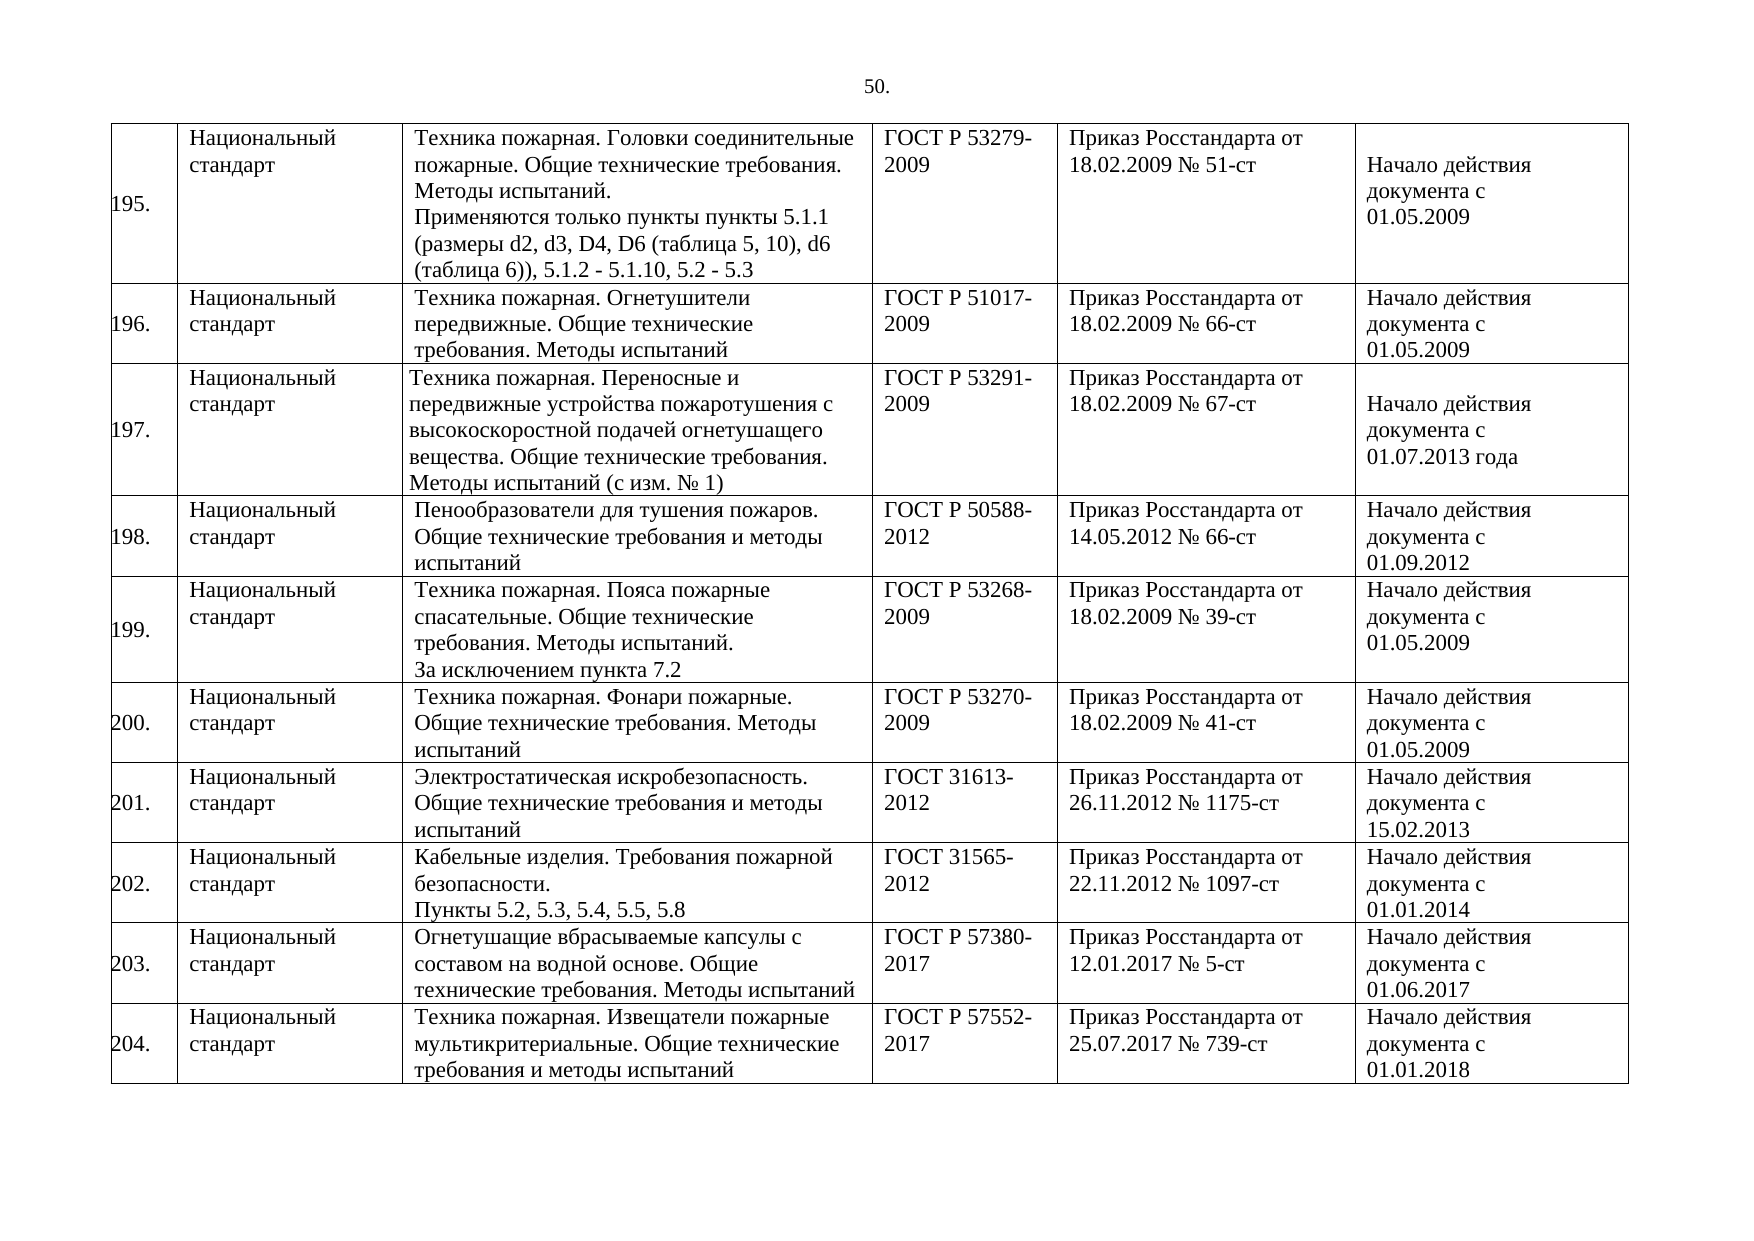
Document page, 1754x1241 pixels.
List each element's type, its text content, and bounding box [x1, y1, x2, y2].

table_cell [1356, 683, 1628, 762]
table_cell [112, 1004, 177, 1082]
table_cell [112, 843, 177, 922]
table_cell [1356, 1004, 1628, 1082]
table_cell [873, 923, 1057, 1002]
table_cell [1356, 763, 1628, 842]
table_cell Техника пожарная. Пояса пожарные спасательные. Общие технические требования. Методы испытаний. За исключением пункта 7.2 [403, 577, 872, 682]
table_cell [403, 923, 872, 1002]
table_cell Приказ Росстандарта от 18.02.2009 № 39-ст [1058, 577, 1355, 682]
table_cell [112, 364, 177, 495]
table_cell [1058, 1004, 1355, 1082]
table_cell Приказ Росстандарта от 14.05.2012 № 66-ст [1058, 496, 1355, 576]
table_cell Техника пожарная. Огнетушители передвижные. Общие технические требования. Методы испытаний [403, 284, 872, 363]
table_cell Национальный стандарт [178, 284, 402, 363]
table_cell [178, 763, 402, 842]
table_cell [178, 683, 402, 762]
table_cell Национальный стандарт [178, 577, 402, 682]
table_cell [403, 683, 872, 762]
table_cell Техника пожарная. Головки соединительные пожарные. Общие технические требования. Методы испытаний. Применяются только пункты пункты 5.1.1 (размеры d2, d3, D4, D6 (таблица 5, 10), d6 (таблица 6)), 5.1.2 - 5.1.10, 5.2 - 5.3 [403, 124, 872, 282]
table_cell Начало действия документа с 01.09.2012 [1356, 496, 1628, 576]
table_cell Приказ Росстандарта от 18.02.2009 № 66-ст [1058, 284, 1355, 363]
table_cell ГОСТ Р 53268-2009 [873, 577, 1057, 682]
table_cell ГОСТ Р 50588-2012 [873, 496, 1057, 576]
table_cell Пенообразователи для тушения пожаров. Общие технические требования и методы испытаний [403, 496, 872, 576]
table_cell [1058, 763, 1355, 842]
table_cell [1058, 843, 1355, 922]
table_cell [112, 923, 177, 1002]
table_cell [178, 124, 402, 282]
table_cell Приказ Росстандарта от 18.02.2009 № 51-ст [1058, 124, 1355, 282]
table_cell [112, 284, 177, 363]
table_cell Техника пожарная. Переносные и передвижные устройства пожаротушения с высокоскоростной подачей огнетушащего вещества. Общие технические требования. Методы испытаний (с изм. № 1) [403, 364, 872, 495]
table_cell [112, 124, 177, 282]
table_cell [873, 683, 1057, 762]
table_cell [112, 496, 177, 576]
table_cell Начало действия документа с 01.05.2009 [1356, 284, 1628, 363]
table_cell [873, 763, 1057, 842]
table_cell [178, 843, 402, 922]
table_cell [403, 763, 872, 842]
table_cell Начало действия документа с 01.05.2009 [1356, 577, 1628, 682]
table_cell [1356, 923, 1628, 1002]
table_cell Национальный стандарт [178, 496, 402, 576]
table_cell ГОСТ Р 53279-2009 [873, 124, 1057, 282]
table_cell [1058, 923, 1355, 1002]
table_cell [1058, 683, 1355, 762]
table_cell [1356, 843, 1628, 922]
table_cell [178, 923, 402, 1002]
table_cell Приказ Росстандарта от 18.02.2009 № 67-ст [1058, 364, 1355, 495]
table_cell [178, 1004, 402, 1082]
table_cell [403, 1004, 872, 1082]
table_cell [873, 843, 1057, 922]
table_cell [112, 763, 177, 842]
table_cell Начало действия документа с 01.07.2013 года [1356, 364, 1628, 495]
table_cell ГОСТ Р 53291-2009 [873, 364, 1057, 495]
table_cell Национальный стандарт [178, 364, 402, 495]
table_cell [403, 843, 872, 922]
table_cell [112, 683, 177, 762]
table_cell [112, 577, 177, 682]
table_cell ГОСТ Р 51017-2009 [873, 284, 1057, 363]
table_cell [1356, 124, 1628, 282]
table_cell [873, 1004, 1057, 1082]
